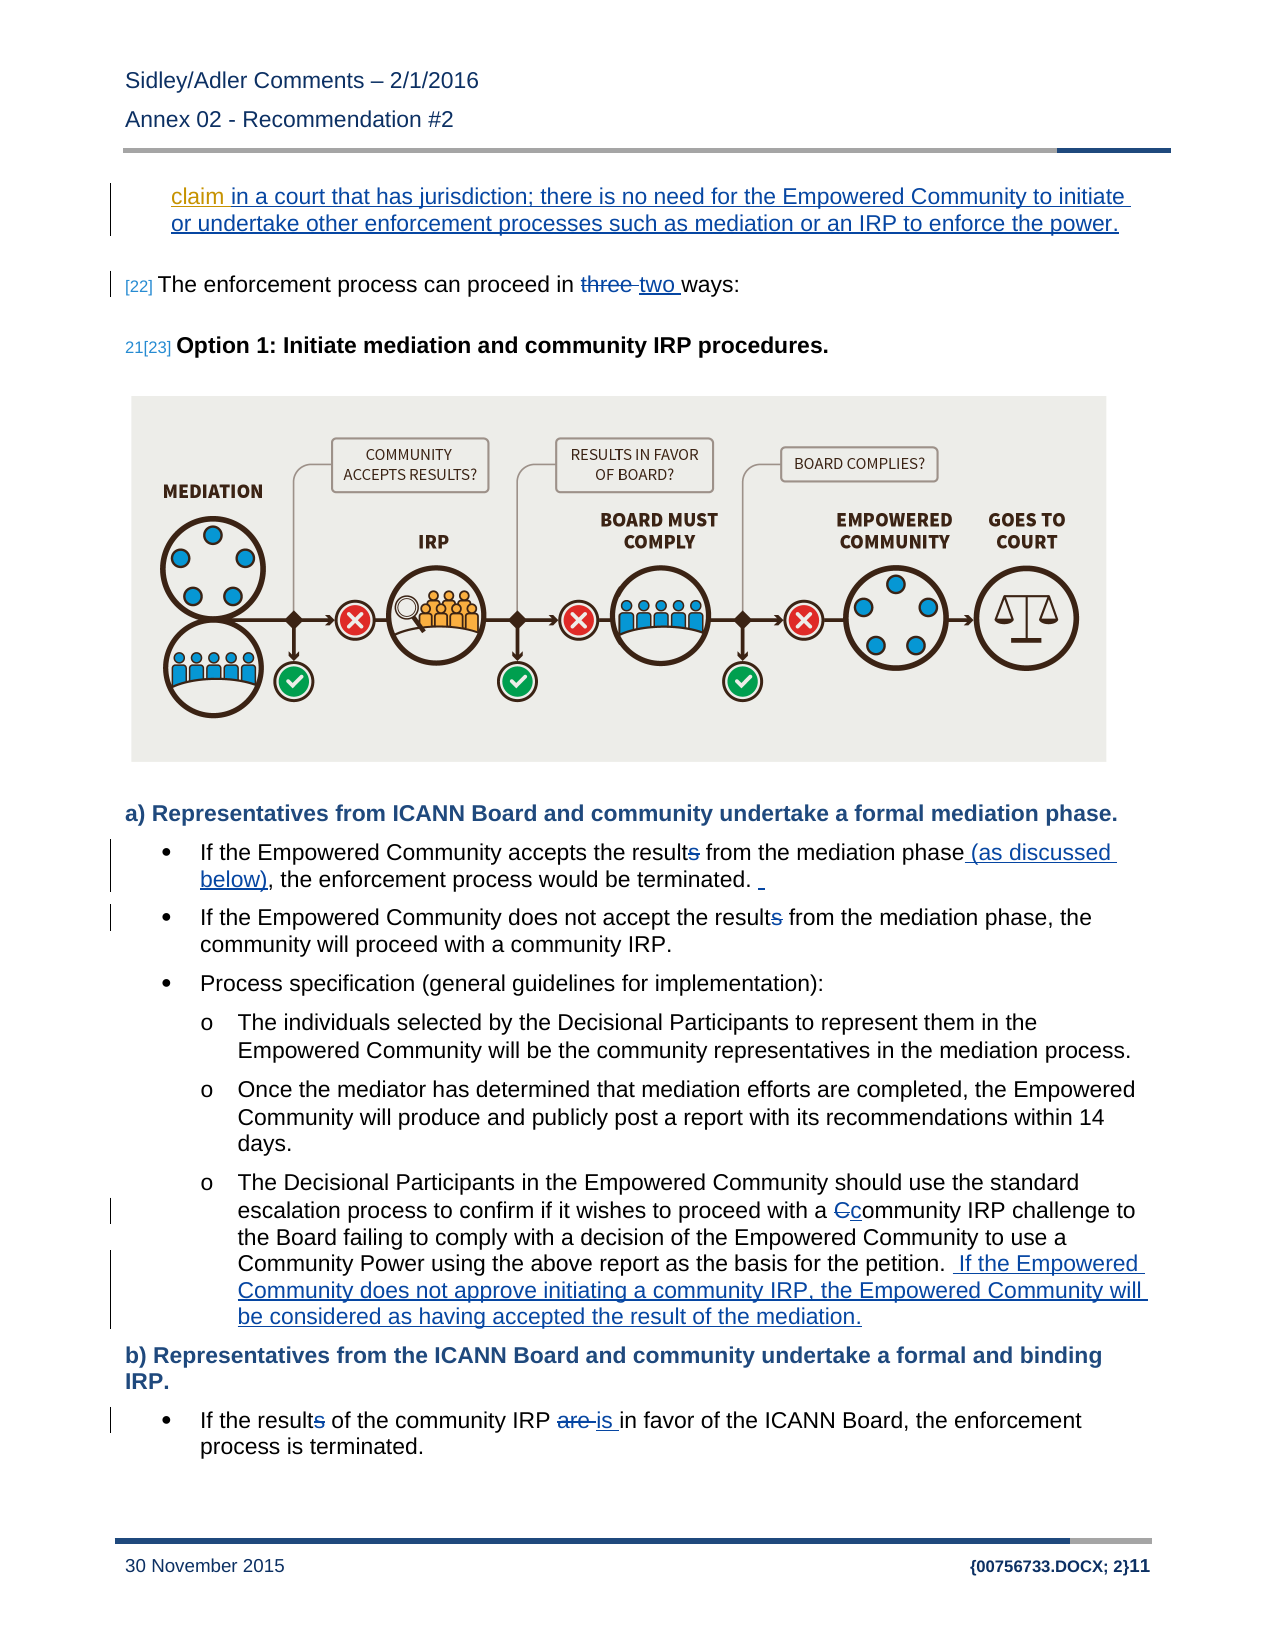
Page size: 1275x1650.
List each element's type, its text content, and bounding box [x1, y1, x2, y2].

list Process specification (general guidelines for implementation): [162, 969, 1150, 996]
list Once the mediator has determined that mediation efforts are completed, the Empowered Community will produce and publicly post a report with its recommendations within 14 days. [200, 1076, 1150, 1157]
picture [131, 396, 1107, 762]
text a) Representatives from ICANN Board and community undertake a formal mediation phase. [125, 774, 1150, 827]
list The individuals selected by the Decisional Participants to represent them in the Empowered Community will be the community representatives in the mediation process. [200, 1008, 1150, 1063]
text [125, 183, 1150, 262]
list If the Empowered Community does not accept the result from the mediation phase, the community will proceed with a community IRP. [162, 904, 1150, 957]
list The Decisional Participants in the Empowered Community should use the standard escalation process to confirm if it wishes to proceed with a ommunity IRP challenge to the Board failing to comply with a decision of the Empowered Community to use a Community Power using the above report as the basis for the petition. [200, 1169, 1150, 1329]
list If the Empowered Community accepts the result from the mediation phase, the enforcement process would be terminated. [162, 839, 1150, 892]
text Option 1: Initiate mediation and community IRP procedures. [125, 332, 1150, 384]
text b) Representatives from the ICANN Board and community undertake a formal and binding IRP. [125, 1342, 1150, 1394]
text The enforcement process can proceed in ways: [125, 271, 1150, 323]
list If the result of the community IRP in favor of the ICANN Board, the enforcement process is terminated. [162, 1407, 1150, 1460]
